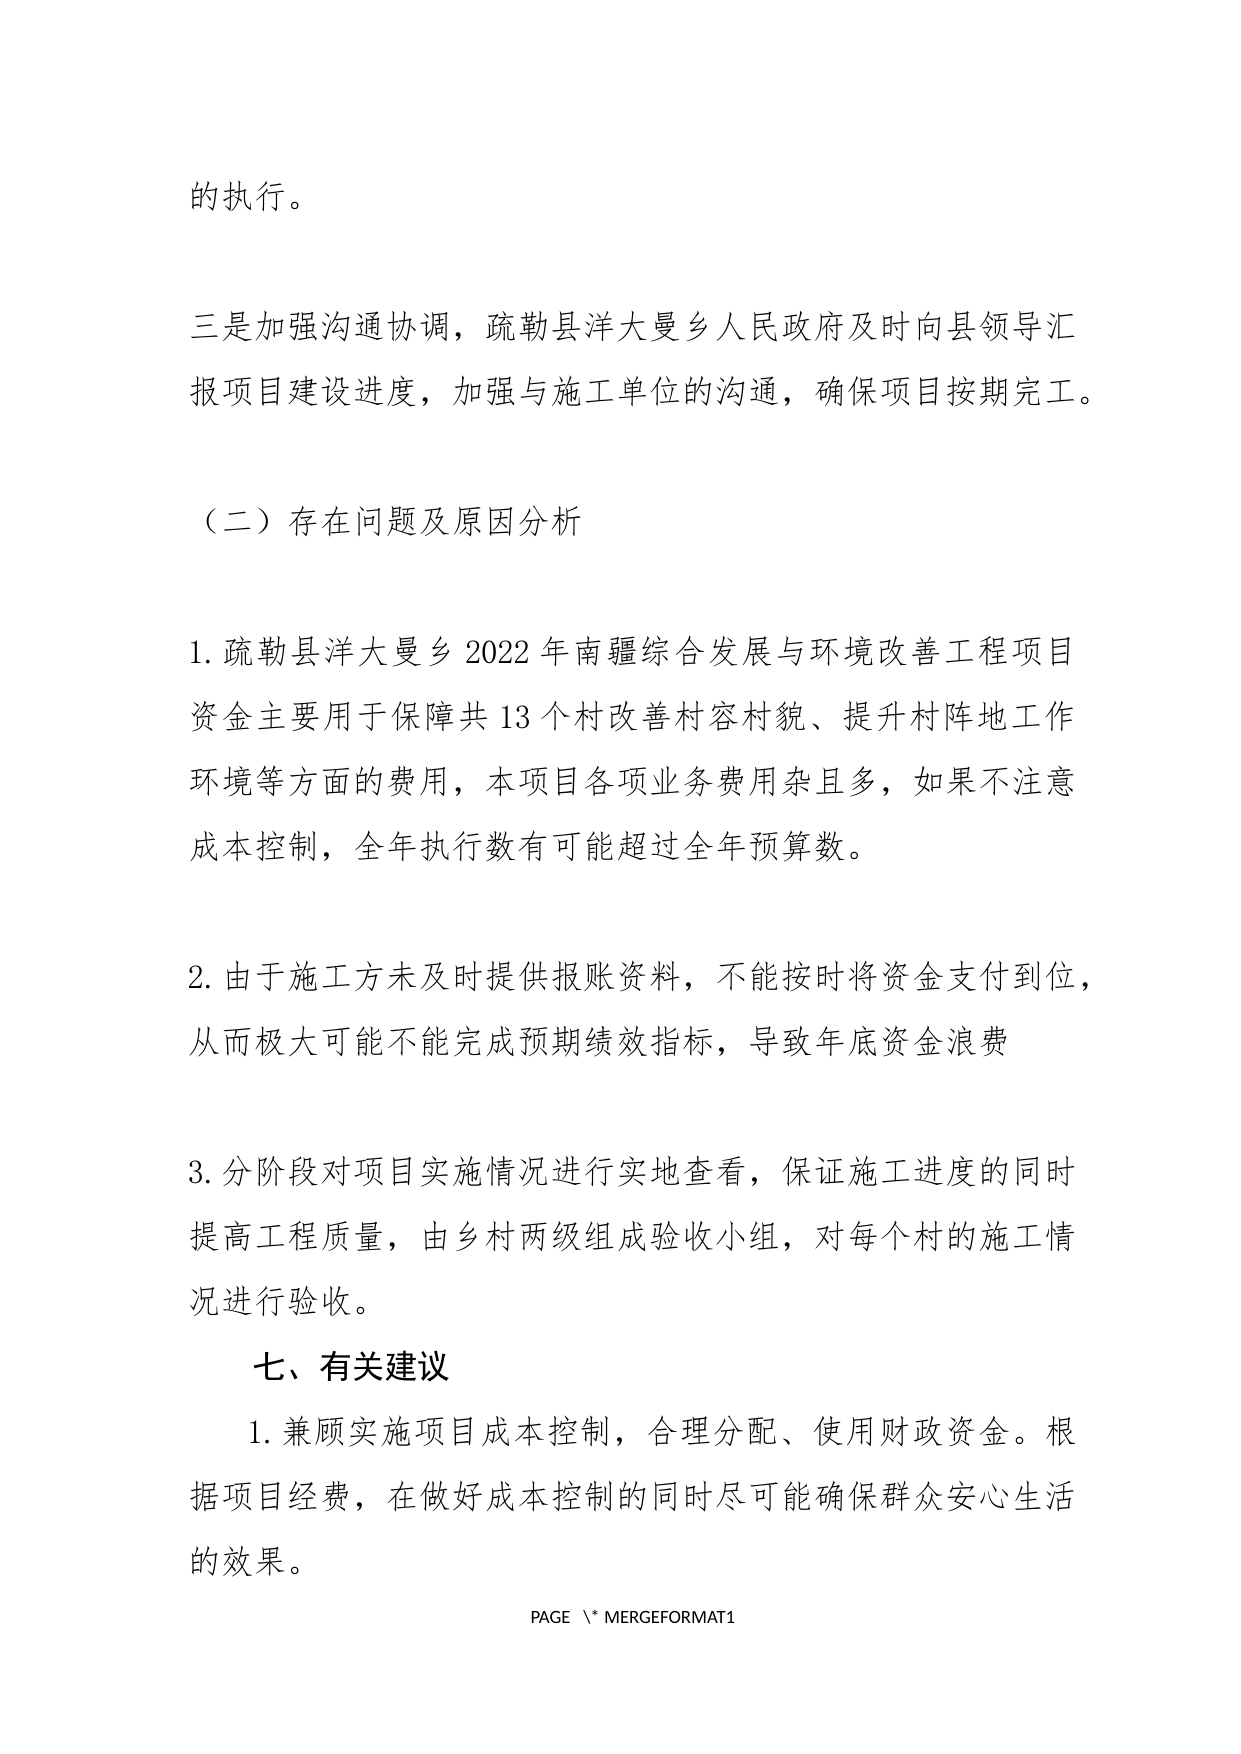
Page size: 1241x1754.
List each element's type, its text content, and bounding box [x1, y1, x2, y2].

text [187, 1397, 1078, 1592]
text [187, 162, 1078, 1332]
text 七、有关建议 [187, 1332, 1078, 1397]
